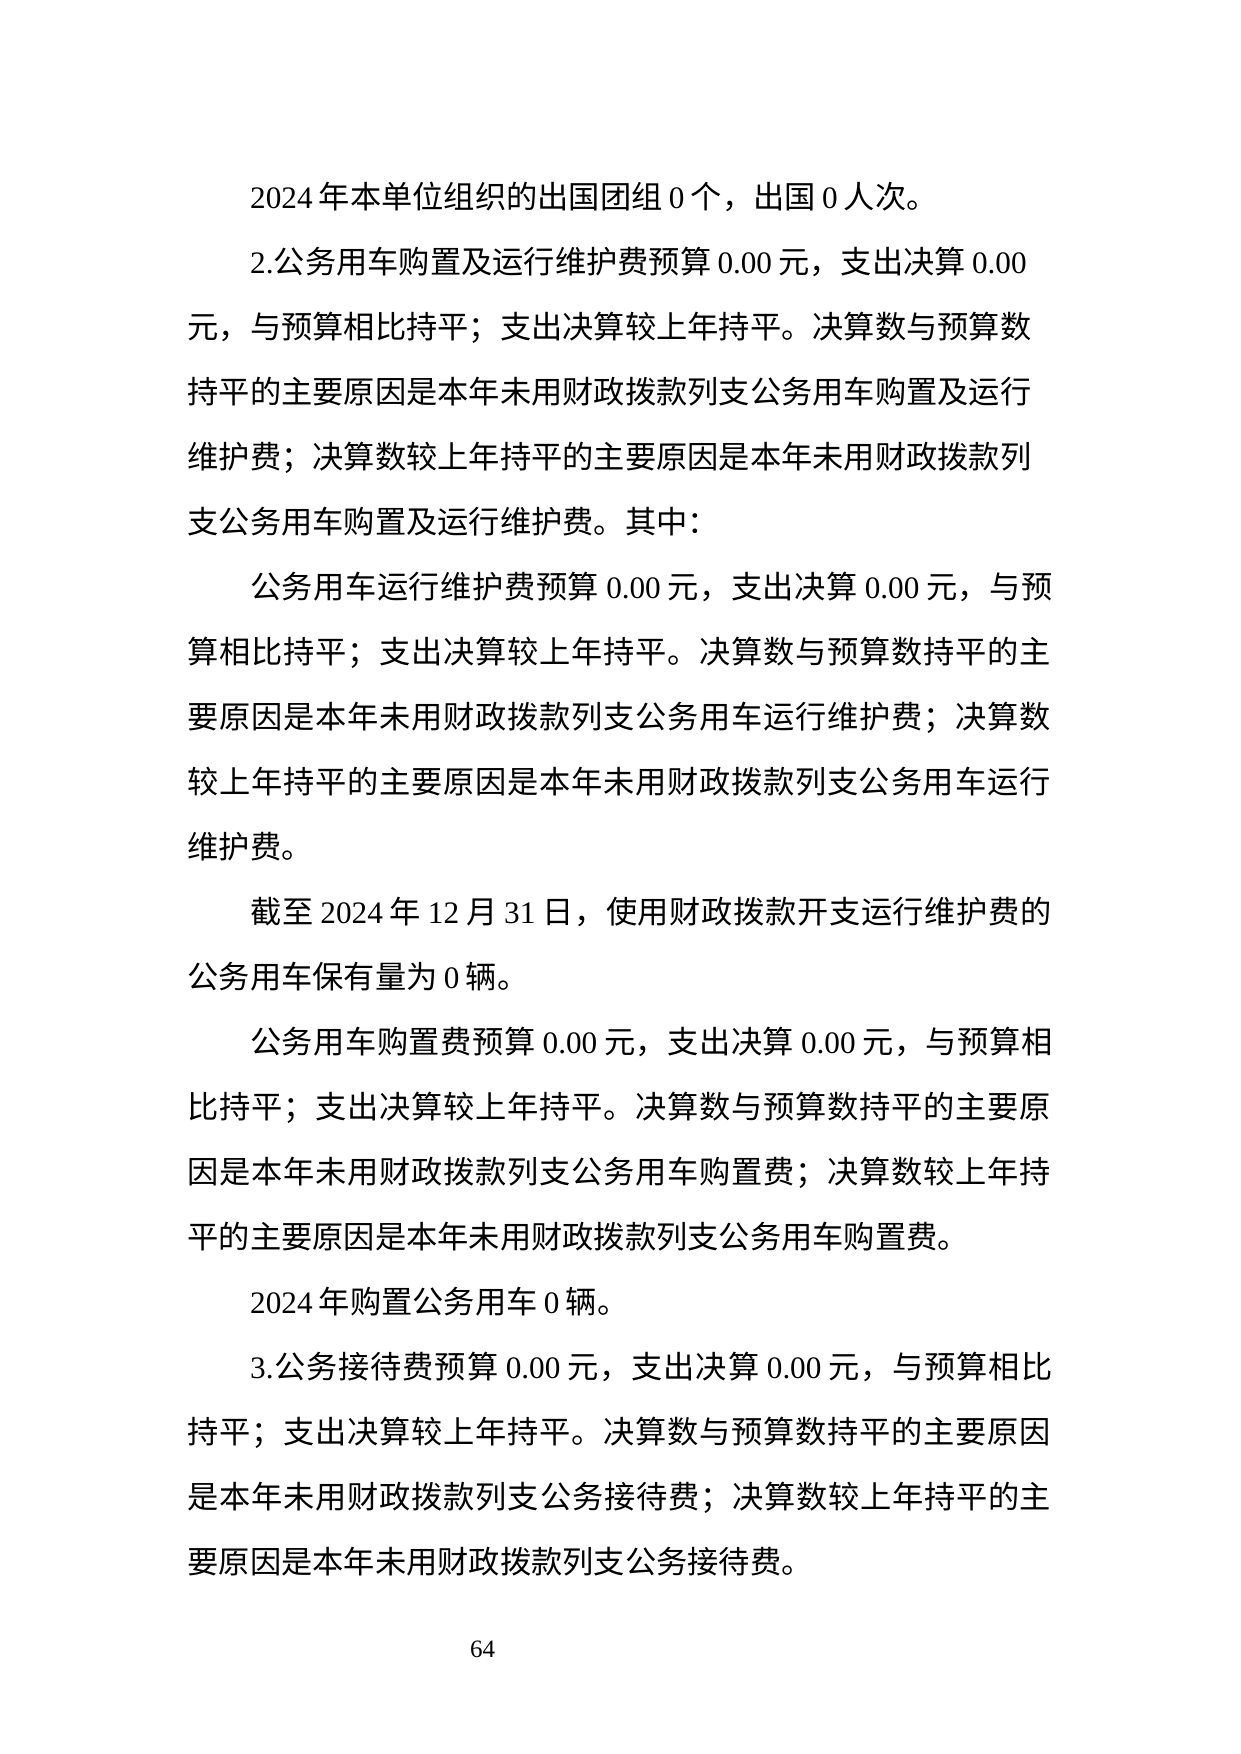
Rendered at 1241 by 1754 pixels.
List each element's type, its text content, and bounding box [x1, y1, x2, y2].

text 公务用车运行维护费预算0.00元，支出决算0.00元，与预算相比持平；支出决算较上年持平。决算数与预算数持平的主要原因是本年未用财政拨款列支公务用车运行维护费；决算数较上年持平的主要原因是本年未用财政拨款列支公务用车运行维护费。 [187, 552, 1053, 877]
text 2024年购置公务用车0辆。 [187, 1267, 1053, 1332]
text 2.公务用车购置及运行维护费预算0.00元，支出决算0.00元，与预算相比持平；支出决算较上年持平。决算数与预算数持平的主要原因是本年未用财政拨款列支公务用车购置及运行维护费；决算数较上年持平的主要原因是本年未用财政拨款列支公务用车购置及运行维护费。其中： [187, 227, 1053, 552]
text 截至2024年12月31日，使用财政拨款开支运行维护费的公务用车保有量为0辆。 [187, 877, 1053, 1007]
text 公务用车购置费预算0.00元，支出决算0.00元，与预算相比持平；支出决算较上年持平。决算数与预算数持平的主要原因是本年未用财政拨款列支公务用车购置费；决算数较上年持平的主要原因是本年未用财政拨款列支公务用车购置费。 [187, 1007, 1053, 1267]
text 3.公务接待费预算0.00元，支出决算0.00元，与预算相比持平；支出决算较上年持平。决算数与预算数持平的主要原因是本年未用财政拨款列支公务接待费；决算数较上年持平的主要原因是本年未用财政拨款列支公务接待费。 [187, 1332, 1053, 1592]
text 2024年本单位组织的出国团组0个，出国0人次。 [187, 162, 1053, 227]
